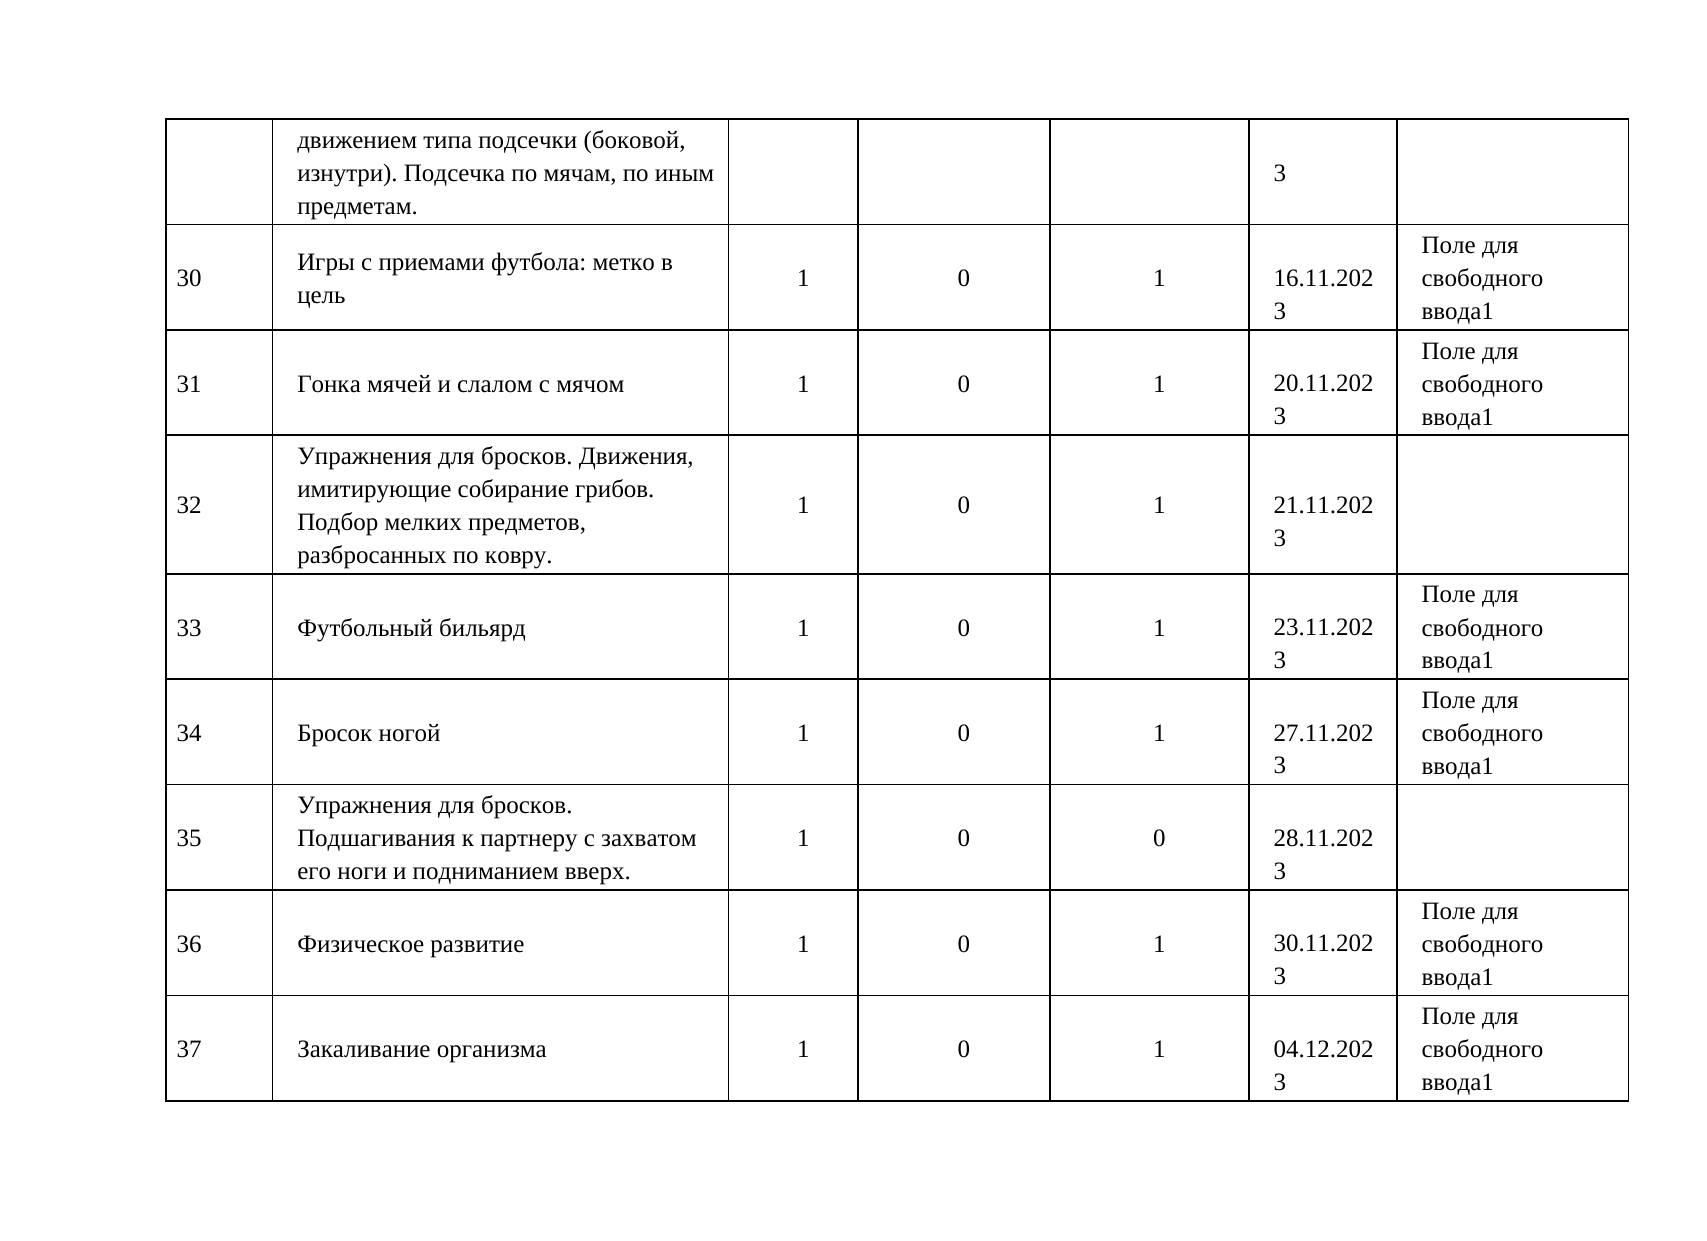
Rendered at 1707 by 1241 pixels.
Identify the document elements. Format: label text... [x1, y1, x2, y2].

table_cell 30.11.2023 [1250, 891, 1396, 994]
table_cell Поле для свободного ввода1 [1398, 575, 1628, 678]
table_cell Физическое развитие [273, 891, 728, 994]
table_cell 1 [729, 785, 857, 889]
table_cell 1 [1051, 680, 1248, 784]
table_cell 36 [167, 891, 272, 994]
table_cell 1 [1051, 891, 1248, 994]
table_cell 33 [167, 575, 272, 678]
table_cell 14.11.2023 [1250, 120, 1396, 223]
table_cell 1 [1051, 225, 1248, 329]
table_cell 30 [167, 225, 272, 329]
table_cell 0 [1051, 785, 1248, 889]
table_cell Поле для свободного ввода1 [1398, 996, 1628, 1100]
table_cell 34 [167, 680, 272, 784]
table_cell 28.11.2023 [1250, 785, 1396, 889]
table_cell 1 [1051, 331, 1248, 434]
table_cell 0 [859, 785, 1049, 889]
table_cell Бросок ногой [273, 680, 728, 784]
table_cell [1398, 120, 1628, 223]
table_cell 31 [167, 331, 272, 434]
table_cell 1 [729, 120, 857, 223]
table_cell 1 [729, 891, 857, 994]
table_cell Упражнения для бросков. Движения, имитирующие собирание грибов. Подбор мелких предметов, разбросанных по ковру. [273, 436, 728, 573]
table_cell 0 [859, 680, 1049, 784]
table_cell 1 [729, 996, 857, 1100]
table_cell Упражнения для бросков. Подшагивания к партнеру с захватом его ноги и подниманием вверх. [273, 785, 728, 889]
table_cell 1 [729, 680, 857, 784]
table_cell [1398, 436, 1628, 573]
table_cell [1398, 785, 1628, 889]
table_cell Поле для свободного ввода1 [1398, 891, 1628, 994]
table_cell 37 [167, 996, 272, 1100]
table_cell 20.11.2023 [1250, 331, 1396, 434]
table_cell 0 [859, 891, 1049, 994]
table_cell Поле для свободного ввода1 [1398, 331, 1628, 434]
table_cell 0 [859, 575, 1049, 678]
table_cell 0 [859, 331, 1049, 434]
table_cell 16.11.2023 [1250, 225, 1396, 329]
table_cell Гонка мячей и слалом с мячом [273, 331, 728, 434]
table_cell 23.11.2023 [1250, 575, 1396, 678]
table_cell 1 [729, 225, 857, 329]
table_cell 04.12.2023 [1250, 996, 1396, 1100]
table_cell 0 [859, 120, 1049, 223]
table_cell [273, 120, 728, 223]
table_cell 32 [167, 436, 272, 573]
table_cell Поле для свободного ввода1 [1398, 680, 1628, 784]
table_cell 1 [1051, 575, 1248, 678]
table_cell 1 [729, 331, 857, 434]
table_cell 1 [1051, 120, 1248, 223]
table_cell 1 [729, 436, 857, 573]
table_cell Поле для свободного ввода1 [1398, 225, 1628, 329]
table_cell 1 [729, 575, 857, 678]
table_cell Закаливание организма [273, 996, 728, 1100]
table_cell 0 [859, 225, 1049, 329]
table_cell 27.11.2023 [1250, 680, 1396, 784]
table_cell 1 [1051, 436, 1248, 573]
table_cell 35 [167, 785, 272, 889]
table_cell 1 [1051, 996, 1248, 1100]
table_cell 21.11.2023 [1250, 436, 1396, 573]
table_cell Игры с приемами футбола: метко в цель [273, 225, 728, 329]
table_cell Футбольный бильярд [273, 575, 728, 678]
table_cell 0 [859, 996, 1049, 1100]
table_cell 0 [859, 436, 1049, 573]
table_cell 29 [167, 120, 272, 223]
